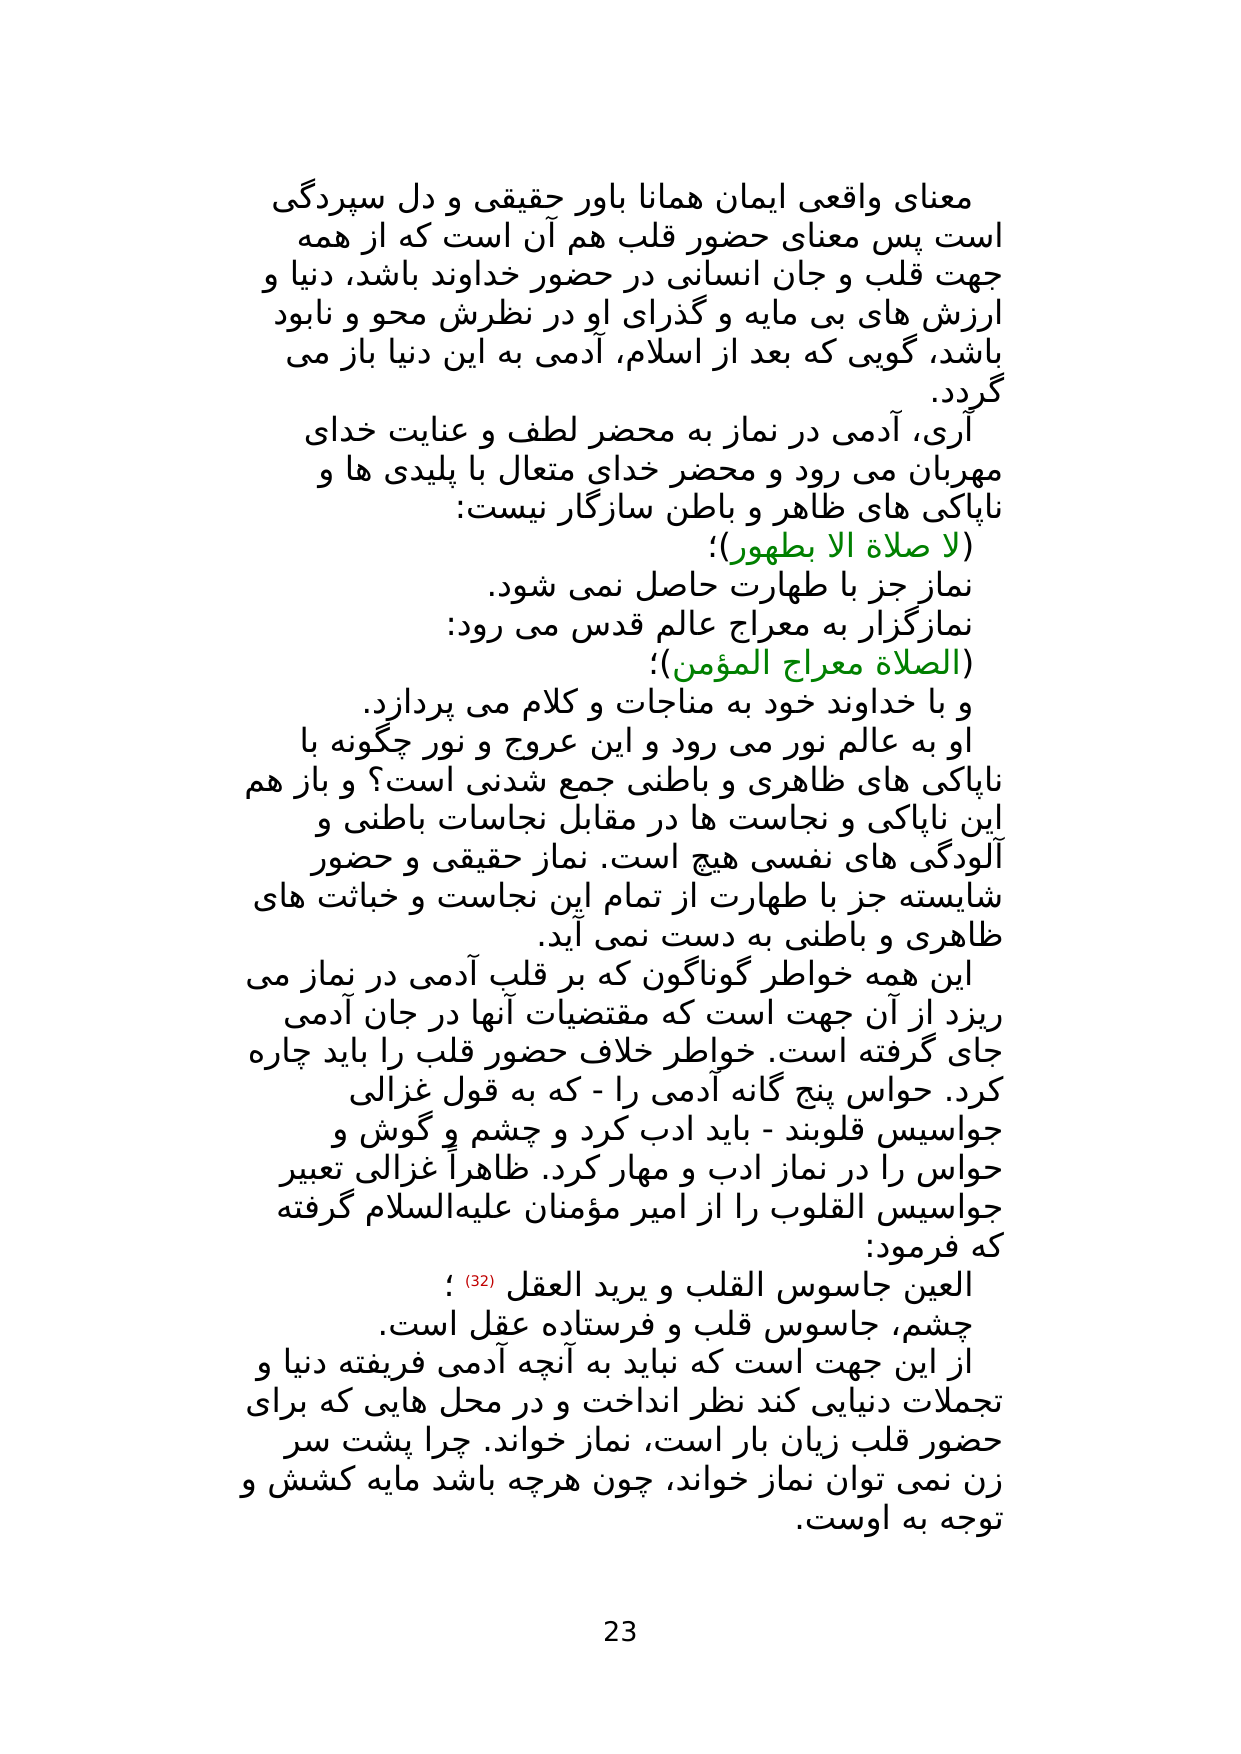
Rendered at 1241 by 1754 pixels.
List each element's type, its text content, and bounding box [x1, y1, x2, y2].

text چشم، جاسوس قلب و فرستاده عقل است. [236, 1304, 1004, 1343]
text آرى، آدمى در نماز به محضر لطف و عنایت خداى مهربان مى رود و محضر خداى متعال با پلیدى ها و ناپاكى هاى ظاهر و باطن سازگار نیست: [236, 410, 1004, 527]
text (لا صلاة الا بطهور)؛ [236, 527, 1004, 566]
text (الصلاة معراج المؤمن)؛ [236, 643, 1004, 682]
text العین جاسوس القلب و یرید العقل (32) ؛ [236, 1265, 1004, 1304]
text و با خداوند خود به مناجات و كلام مى پردازد. [236, 682, 1004, 721]
text او به عالم نور مى رود و این عروج و نور چگونه با ناپاكى هاى ظاهرى و باطنى جمع شدنى است؟ و باز هم این ناپاكى و نجاست ها در مقابل نجاسات باطنى و آلودگى هاى نفسى هیچ است. نماز حقیقى و حضور شایسته جز با طهارت از تمام این نجاست و خباثت هاى ظاهرى و باطنى به دست نمى آید. [236, 721, 1004, 954]
text نماز جز با طهارت حاصل نمى شود. [236, 566, 1004, 604]
text از این جهت است كه نباید به آنچه آدمى فریفته دنیا و تجملات دنیایى كند نظر انداخت و در محل هایى كه براى حضور قلب زیان بار است، نماز خواند. چرا پشت سر زن نمى توان نماز خواند، چون هرچه باشد مایه كشش و توجه به اوست. [236, 1343, 1004, 1537]
text معناى واقعى ایمان همانا باور حقیقى و دل سپردگى است پس معناى حضور قلب هم آن است كه از همه جهت قلب و جان انسانى در حضور خداوند باشد، دنیا و ارزش هاى بى مایه و گذراى او در نظرش محو و نابود باشد، گویى كه بعد از اسلام، آدمى به این دنیا باز مى گردد. [236, 177, 1004, 410]
text این همه خواطر گوناگون كه بر قلب آدمى در نماز مى ریزد از آن جهت است كه مقتضیات آنها در جان آدمى جاى گرفته است. خواطر خلاف حضور قلب را باید چاره كرد. حواس پنج گانه آدمى را - كه به قول غزالى جواسیس قلوبند - باید ادب كرد و چشم و گوش و حواس را در نماز ادب و مهار كرد. ظاهراً غزالى تعبیر جواسیس القلوب را از امیر مؤمنان علیه‌السلام گرفته كه فرمود: [236, 954, 1004, 1265]
text نمازگزار به معراج عالم قدس مى رود: [236, 604, 1004, 643]
